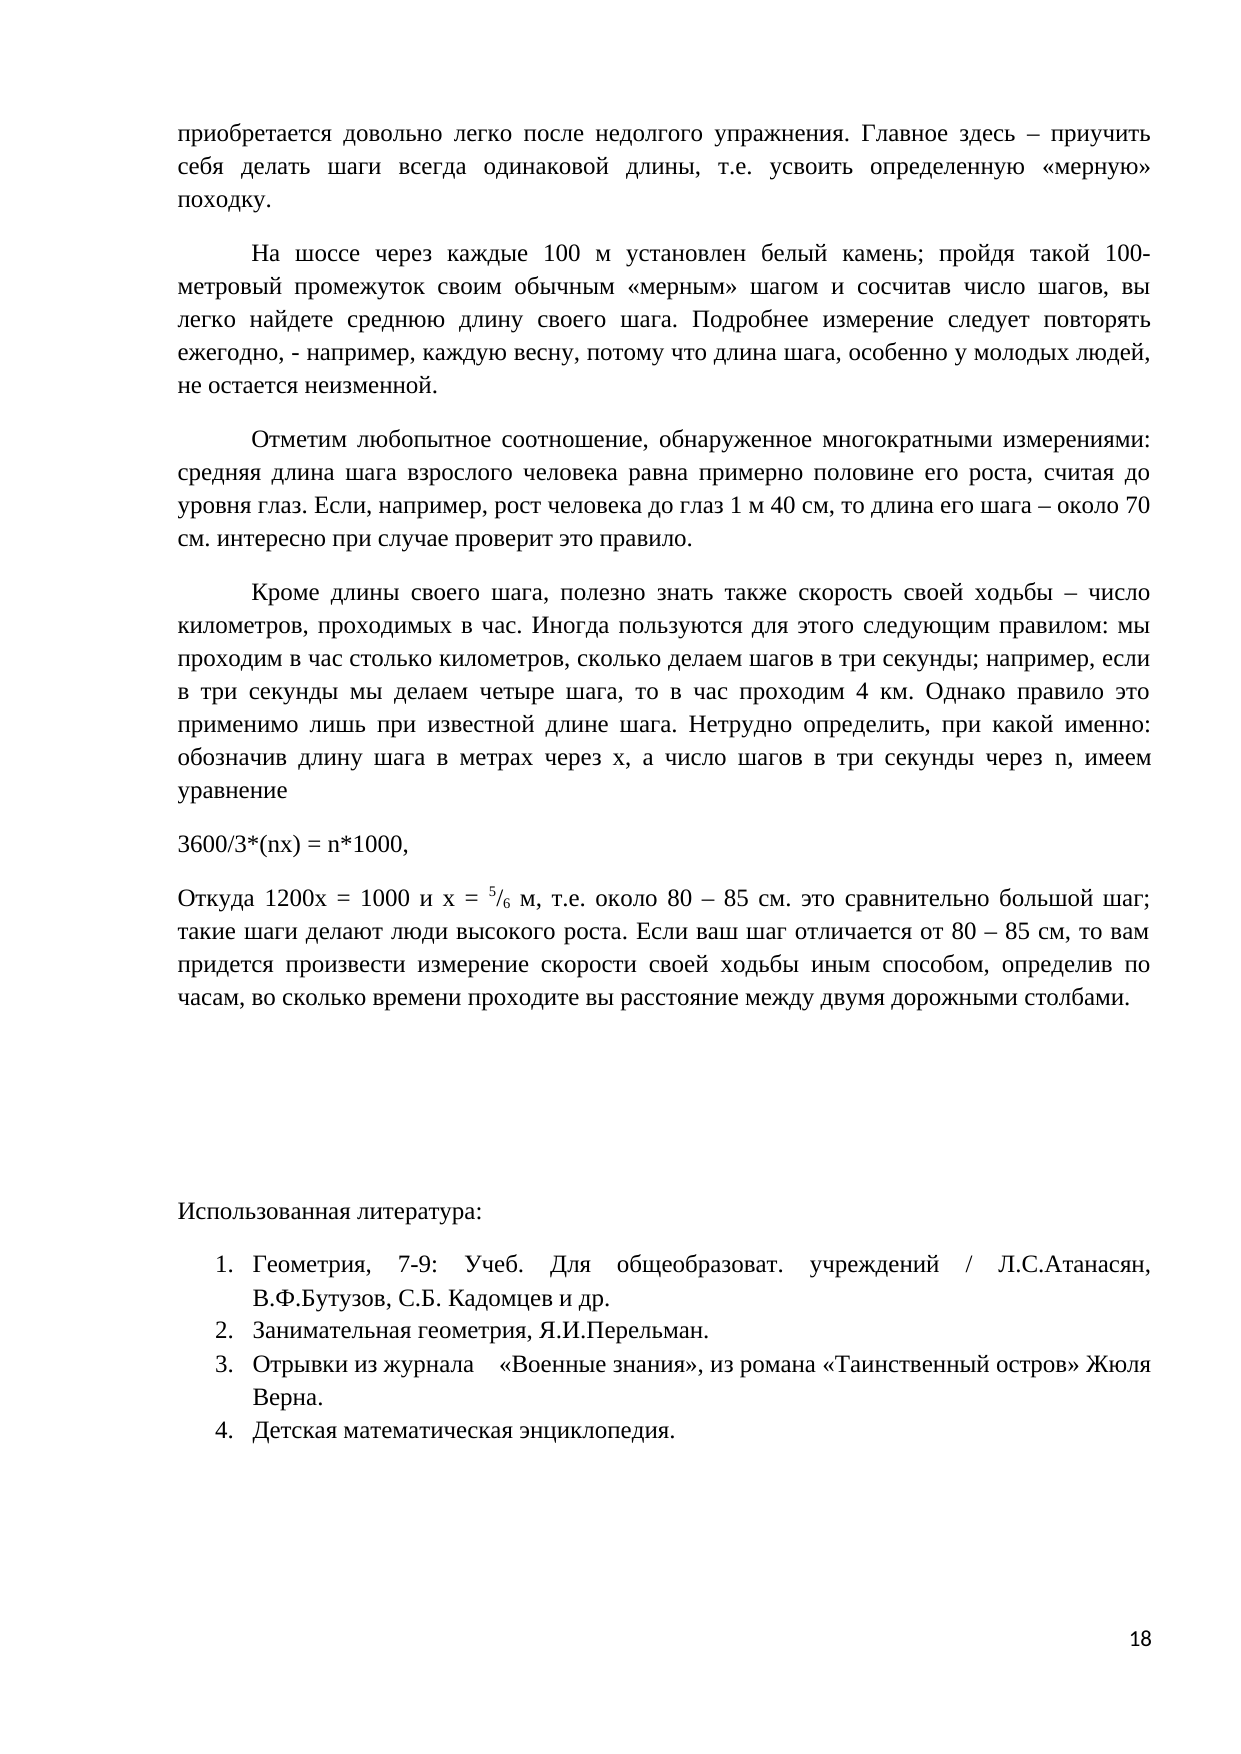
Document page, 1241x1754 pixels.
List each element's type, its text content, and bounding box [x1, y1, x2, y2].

text Кроме длины своего шага, полезно знать также скорость своей ходьбы – число километров, проходимых в час. Иногда пользуются для этого следующим правилом: мы проходим в час столько километров, сколько делаем шагов в три секунды; например, если в три секунды мы делаем четыре шага, то в час проходим . Однако правило это применимо лишь при известной длине шага. Нетрудно определить, при какой именно: обозначив длину шага в метрах через х, а число шагов в три секунды через n, имеем уравнение [177, 577, 1152, 804]
list Занимательная геометрия, Я.И.Перельман. [215, 1316, 1152, 1344]
text Откуда 1200х = 1000 и х = 5/6 м, т.е. около 80 – . это сравнительно большой шаг; такие шаги делают люди высокого роста. Если ваш шаг отличается от 80 – , то вам придется произвести измерение скорости своей ходьбы иным способом, определив по часам, во сколько времени проходите вы расстояние между двумя дорожными столбами. [177, 883, 1152, 1011]
list Детская математическая энциклопедия. [215, 1415, 1152, 1443]
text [177, 118, 1152, 213]
text Отметим любопытное соотношение, обнаруженное многократными измерениями: средняя длина шага взрослого человека равна примерно половине его роста, считая до уровня глаз. Если, например, рост человека до глаз , то длина его шага – около . интересно при случае проверит это правило. [177, 424, 1152, 552]
text На шоссе через каждые установлен белый камень; пройдя такой 100-метровый промежуток своим обычным «мерным» шагом и сосчитав число шагов, вы легко найдете среднюю длину своего шага. Подробнее измерение следует повторять ежегодно, - например, каждую весну, потому что длина шага, особенно у молодых людей, не остается неизменной. [177, 238, 1152, 399]
text 3600/3*(nх) = n*1000, [177, 829, 1152, 858]
text Использованная литература: [177, 1196, 1152, 1224]
list Отрывки из журнала «Военные знания», из романа «Таинственный остров» Жюля Верна. [215, 1349, 1152, 1410]
list Геометрия, 7-9: Учеб. Для общеобразоват. учреждений / Л.С.Атанасян, В.Ф.Бутузов, С.Б. Кадомцев и др. [215, 1249, 1152, 1311]
